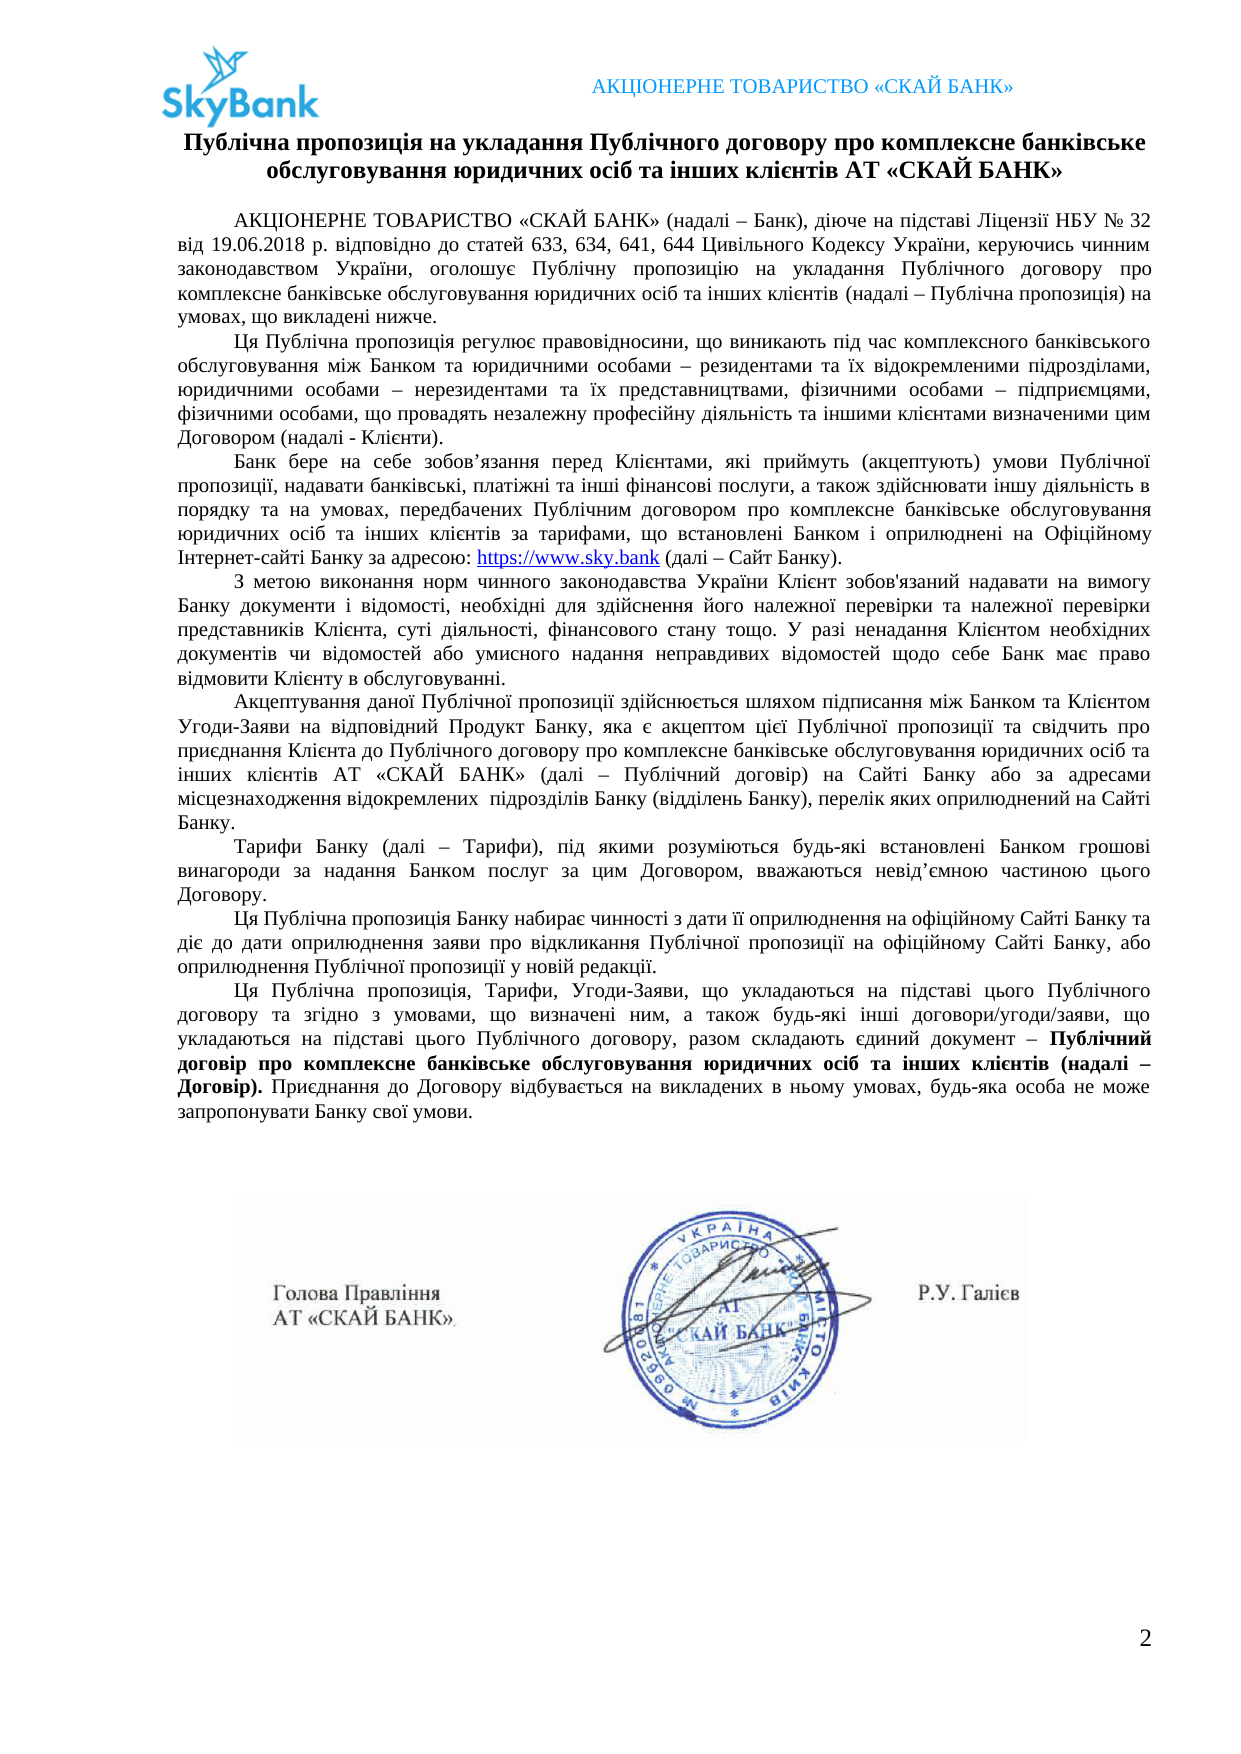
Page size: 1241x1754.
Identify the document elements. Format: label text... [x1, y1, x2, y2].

text Ця Публічна пропозиція Банку набирає чинності з дати її оприлюднення на офіційному Сайті Банку та діє до дати оприлюднення заяви про відкликання Публічної пропозиції на офіційному Сайті Банку, або оприлюднення Публічної пропозиції у новій редакції. [177, 906, 1152, 978]
picture [233, 1194, 1028, 1441]
text Тарифи Банку (далі – Тарифи), під якими розуміються будь-які встановлені Банком грошові винагороди за надання Банком послуг за цим Договором, вважаються невід’ємною частиною цього Договору. [177, 834, 1152, 906]
text Ця Публічна пропозиція регулює правовідносини, що виникають під час комплексного банківського обслуговування між Банком та юридичними особами – резидентами та їх відокремленими підрозділами, юридичними особами – нерезидентами та їх представництвами, фізичними особами – підприємцями, фізичними особами, що провадять незалежну професійну діяльність та іншими клієнтами визначеними цим Договором (надалі - Клієнти). [177, 353, 1152, 449]
text Ця Публічна пропозиція, Тарифи, Угоди-Заяви, що укладаються на підставі цього Публічного договору та згідно з умовами, що визначені ним, а також будь-які інші договори/угоди/заяви, що укладаються на підставі цього Публічного договору, разом складають єдиний документ – Публічний договір про комплексне банківське обслуговування юридичних осіб та інших клієнтів (надалі – Договір). Приєднання до Договору відбувається на викладених в ньому умовах, будь-яка особа не може запропонувати Банку свої умови. [177, 978, 1152, 1123]
picture [142, 35, 349, 140]
text Акцептування даної Публічної пропозиції здійснюється шляхом підписання між Банком та Клієнтом Угоди-Заяви на відповідний Продукт Банку, яка є акцептом цієї Публічної пропозиції та свідчить про приєднання Клієнта до Публічного договору про комплексне банківське обслуговування юридичних осіб та інших клієнтів АТ «СКАЙ БАНК» (далі – Публічний договір) на Сайті Банку або за адресами місцезнаходження відокремлених підрозділів Банку (відділень Банку), перелік яких оприлюднений на Сайті Банку. [177, 689, 1152, 834]
text З метою виконання норм чинного законодавства України Клієнт зобов'язаний надавати на вимогу Банку документи і відомості, необхідні для здійснення його належної перевірки та належної перевірки представників Клієнта, суті діяльності, фінансового стану тощо. У разі ненадання Клієнтом необхідних документів чи відомостей або умисного надання неправдивих відомостей щодо себе Банк має право відмовити Клієнту в обслуговуванні. [177, 569, 1152, 689]
text Публічна пропозиція на укладання Публічного договору про комплексне банківське обслуговування юридичних осіб та інших клієнтів АТ «СКАЙ БАНК» [177, 127, 1152, 184]
text Банк бере на себе зобов’язання перед Клієнтами, які приймуть (акцептують) умови Публічної пропозиції, надавати банківські, платіжні та інші фінансові послуги, а також здійснювати іншу діяльність в порядку та на умовах, передбачених Публічним договором про комплексне банківське обслуговування юридичних осіб та інших клієнтів за тарифами, що встановлені Банком і оприлюднені на Офіційному Інтернет-сайті Банку за адресою: https://www.sky.bank (далі – Сайт Банку). [177, 449, 1152, 569]
text АКЦІОНЕРНЕ ТОВАРИСТВО «СКАЙ БАНК» (надалі – Банк), діюче на підставі Ліцензії НБУ № 32 від 19.06.2018 р. відповідно до статей 633, 634, 641, 644 Цивільного Кодексу України, керуючись чинним законодавством України, оголошує Публічну пропозицію на укладання Публічного договору про комплексне банківське обслуговування юридичних осіб та інших клієнтів (надалі – Публічна пропозиція) на умовах, що викладені нижче. [177, 208, 1152, 328]
